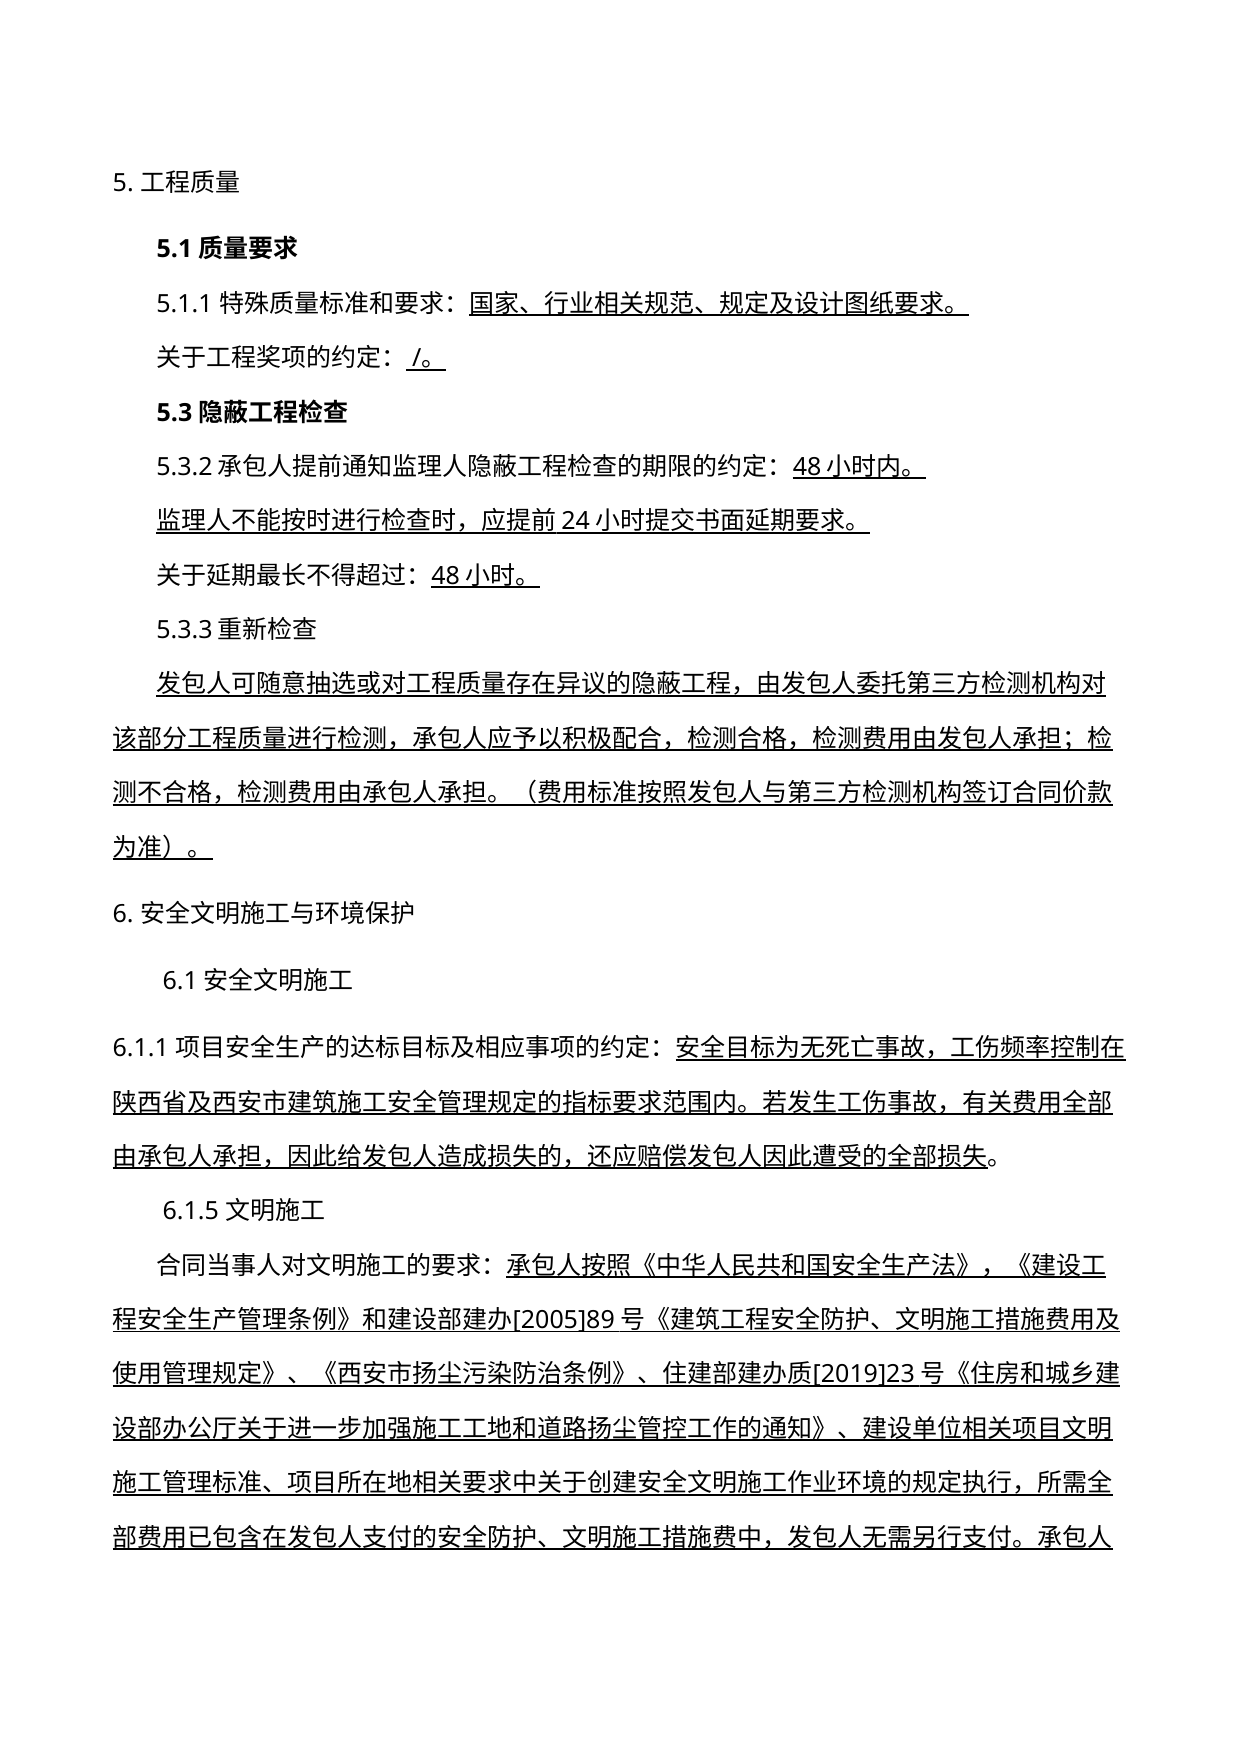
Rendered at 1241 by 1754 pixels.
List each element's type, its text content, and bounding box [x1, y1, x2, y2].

text 6.1.1 项目安全生产的达标目标及相应事项的约定：安全目标为无死亡事故，工伤频率控制在陕西省及西安市建筑施工安全管理规定的指标要求范围内。若发生工伤事故，有关费用全部由承包人承担，因此给发包人造成损失的，还应赔偿发包人因此遭受的全部损失。 [112, 1028, 1128, 1173]
text 5.1.1 特殊质量标准和要求：国家、行业相关规范、规定及设计图纸要求。 [112, 283, 1128, 319]
text 5.3.2承包人提前通知监理人隐蔽工程检查的期限的约定：48小时内。 [112, 446, 1128, 483]
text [112, 1245, 1128, 1553]
text 5.1 质量要求 [112, 229, 1128, 265]
text 关于延期最长不得超过：48小时。 [112, 555, 1128, 591]
subtitle 6. 安全文明施工与环境保护 [112, 894, 1128, 930]
text 5.3 隐蔽工程检查 [112, 392, 1128, 428]
text 6.1安全文明施工 [112, 961, 1128, 997]
text 监理人不能按时进行检查时，应提前24小时提交书面延期要求。 [112, 501, 1128, 537]
text 关于工程奖项的约定： /。 [112, 338, 1128, 374]
text 6.1.5 文明施工 [112, 1191, 1128, 1227]
subtitle 5. 工程质量 [112, 162, 1128, 198]
text 5.3.3重新检查 [112, 609, 1128, 646]
text 发包人可随意抽选或对工程质量存在异议的隐蔽工程，由发包人委托第三方检测机构对该部分工程质量进行检测，承包人应予以积极配合，检测合格，检测费用由发包人承担；检测不合格，检测费用由承包人承担。（费用标准按照发包人与第三方检测机构签订合同价款为准）。 [112, 664, 1128, 863]
